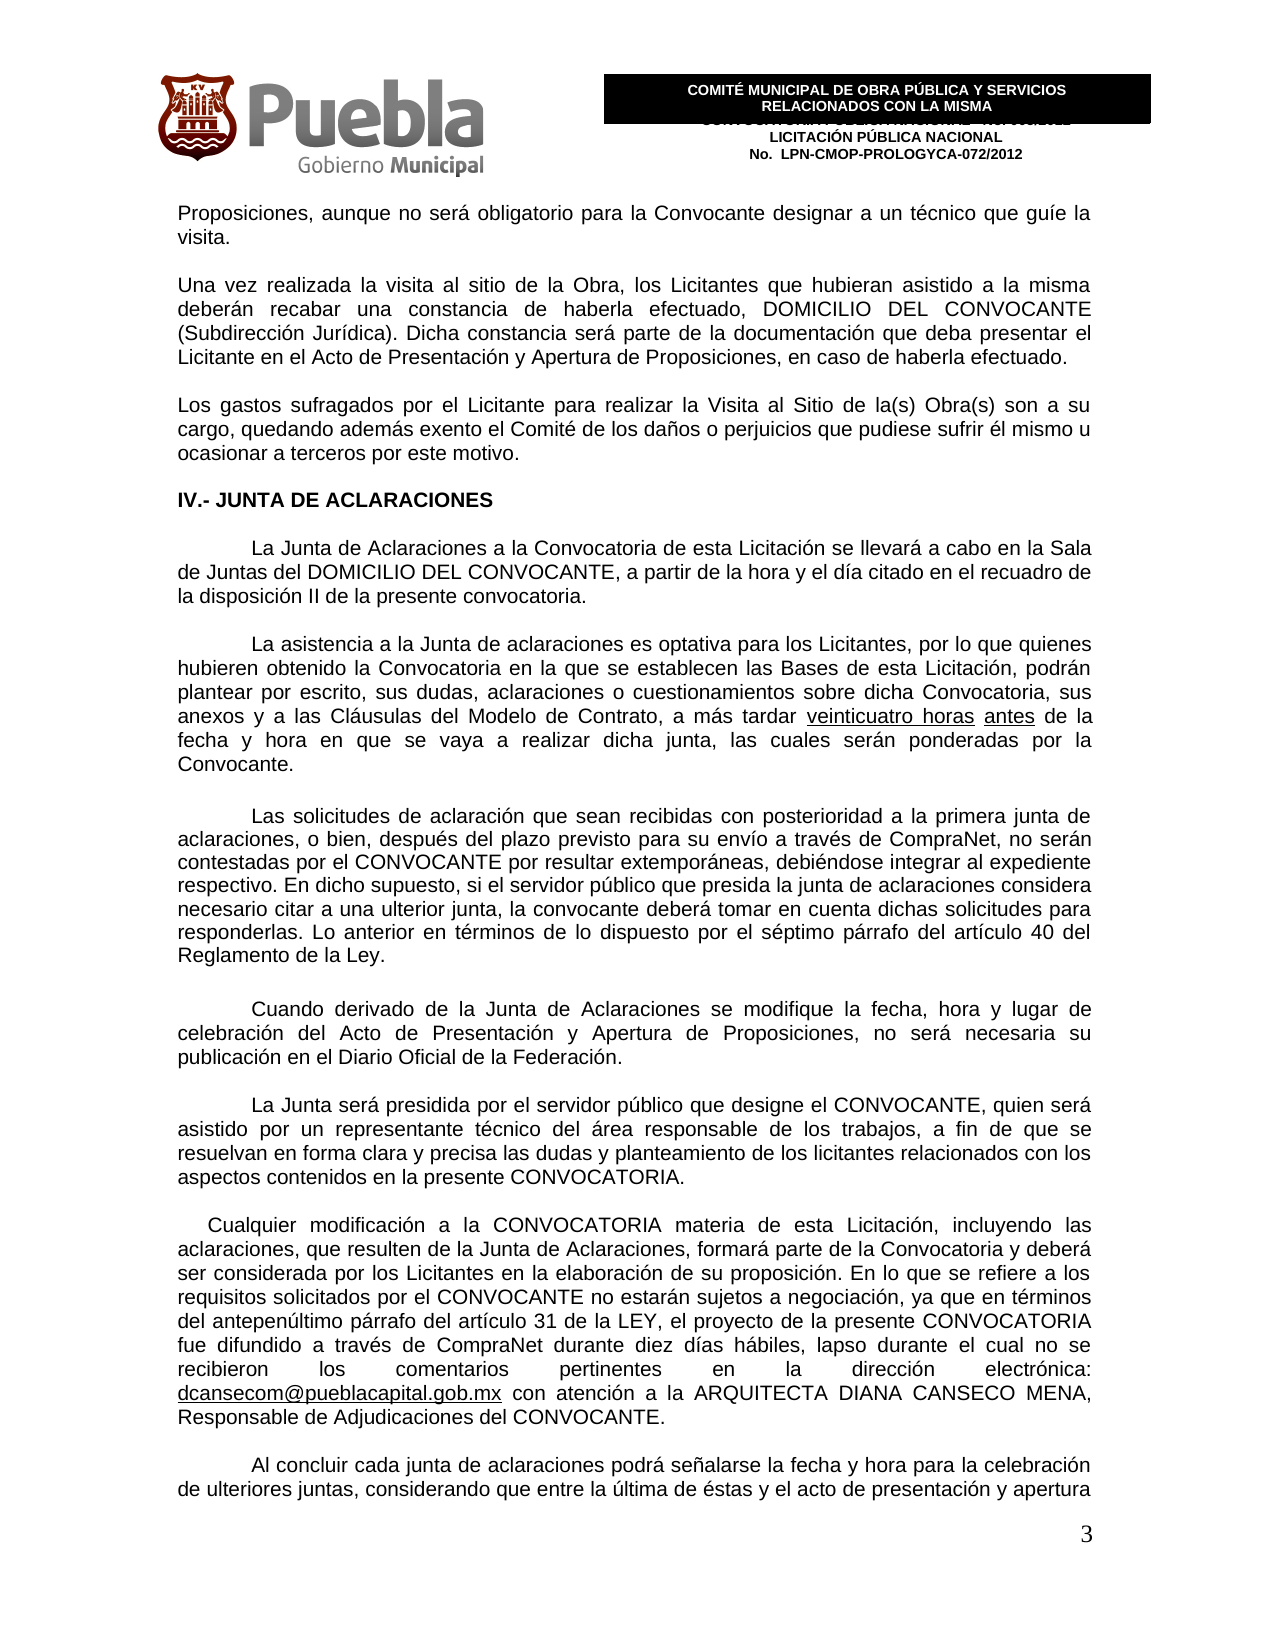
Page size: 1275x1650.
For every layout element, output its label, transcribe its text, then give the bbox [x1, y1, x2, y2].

text Cualquier modificación a la CONVOCATORIA materia de esta Licitación, incluyendo las aclaraciones, que resulten de la Junta de Aclaraciones, formará parte de la Convocatoria y deberá ser considerada por los Licitantes en la elaboración de su proposición. En lo que se refiere a los requisitos solicitados por el CONVOCANTE no estarán sujetos a negociación, ya que en términos del antepenúltimo párrafo del artículo 31 de la LEY, el proyecto de la presente CONVOCATORIA fue difundido a través de CompraNet durante diez días hábiles, lapso durante el cual no se recibieron los comentarios pertinentes en la dirección electrónica: dcansecom@pueblacapital.gob.mx con atención a la ARQUITECTA DIANA CANSECO MENA, Responsable de Adjudicaciones del CONVOCANTE. [177, 1213, 1093, 1428]
text Una vez realizada la visita al sitio de la Obra, los Licitantes que hubieran asistido a la misma deberán recabar una constancia de haberla efectuado, DOMICILIO DEL CONVOCANTE (Subdirección Jurídica). Dicha constancia será parte de la documentación que deba presentar el Licitante en el Acto de Presentación y Apertura de Proposiciones, en caso de haberla efectuado. [177, 273, 1093, 368]
text La asistencia a la Junta de aclaraciones es optativa para los Licitantes, por lo que quienes hubieren obtenido la Convocatoria en la que se establecen las Bases de esta Licitación, podrán plantear por escrito, sus dudas, aclaraciones o cuestionamientos sobre dicha Convocatoria, sus anexos y a las Cláusulas del Modelo de Contrato, a más tardar veinticuatro horas antes de la fecha y hora en que se vaya a realizar dicha junta, las cuales serán ponderadas por la Convocante. [177, 632, 1093, 776]
picture [158, 73, 484, 177]
text Los gastos sufragados por el Licitante para realizar la Visita al Sitio de la(s) Obra(s) son a su cargo, quedando además exento el Comité de los daños o perjuicios que pudiese sufrir él mismo u ocasionar a terceros por este motivo. [177, 392, 1093, 464]
subtitle IV.- JUNTA DE ACLARACIONES [177, 488, 1093, 512]
text La Junta será presidida por el servidor público que designe el CONVOCANTE, quien será asistido por un representante técnico del área responsable de los trabajos, a fin de que se resuelvan en forma clara y precisa las dudas y planteamiento de los licitantes relacionados con los aspectos contenidos en la presente CONVOCATORIA. [177, 1093, 1093, 1189]
text Cuando derivado de la Junta de Aclaraciones se modifique la fecha, hora y lugar de celebración del Acto de Presentación y Apertura de Proposiciones, no será necesaria su publicación en el Diario Oficial de la Federación. [177, 997, 1093, 1069]
text Las solicitudes de aclaración que sean recibidas con posterioridad a la primera junta de aclaraciones, o bien, después del plazo previsto para su envío a través de CompraNet, no serán contestadas por el CONVOCANTE por resultar extemporáneas, debiéndose integrar al expediente respectivo. En dicho supuesto, si el servidor público que presida la junta de aclaraciones considera necesario citar a una ulterior junta, la convocante deberá tomar en cuenta dichas solicitudes para responderlas. Lo anterior en términos de lo dispuesto por el séptimo párrafo del artículo 40 del Reglamento de la Ley. [177, 805, 1093, 967]
text La Junta de Aclaraciones a la Convocatoria de esta Licitación se llevará a cabo en la Sala de Juntas del DOMICILIO DEL CONVOCANTE, a partir de la hora y el día citado en el recuadro de la disposición II de la presente convocatoria. [177, 536, 1093, 608]
